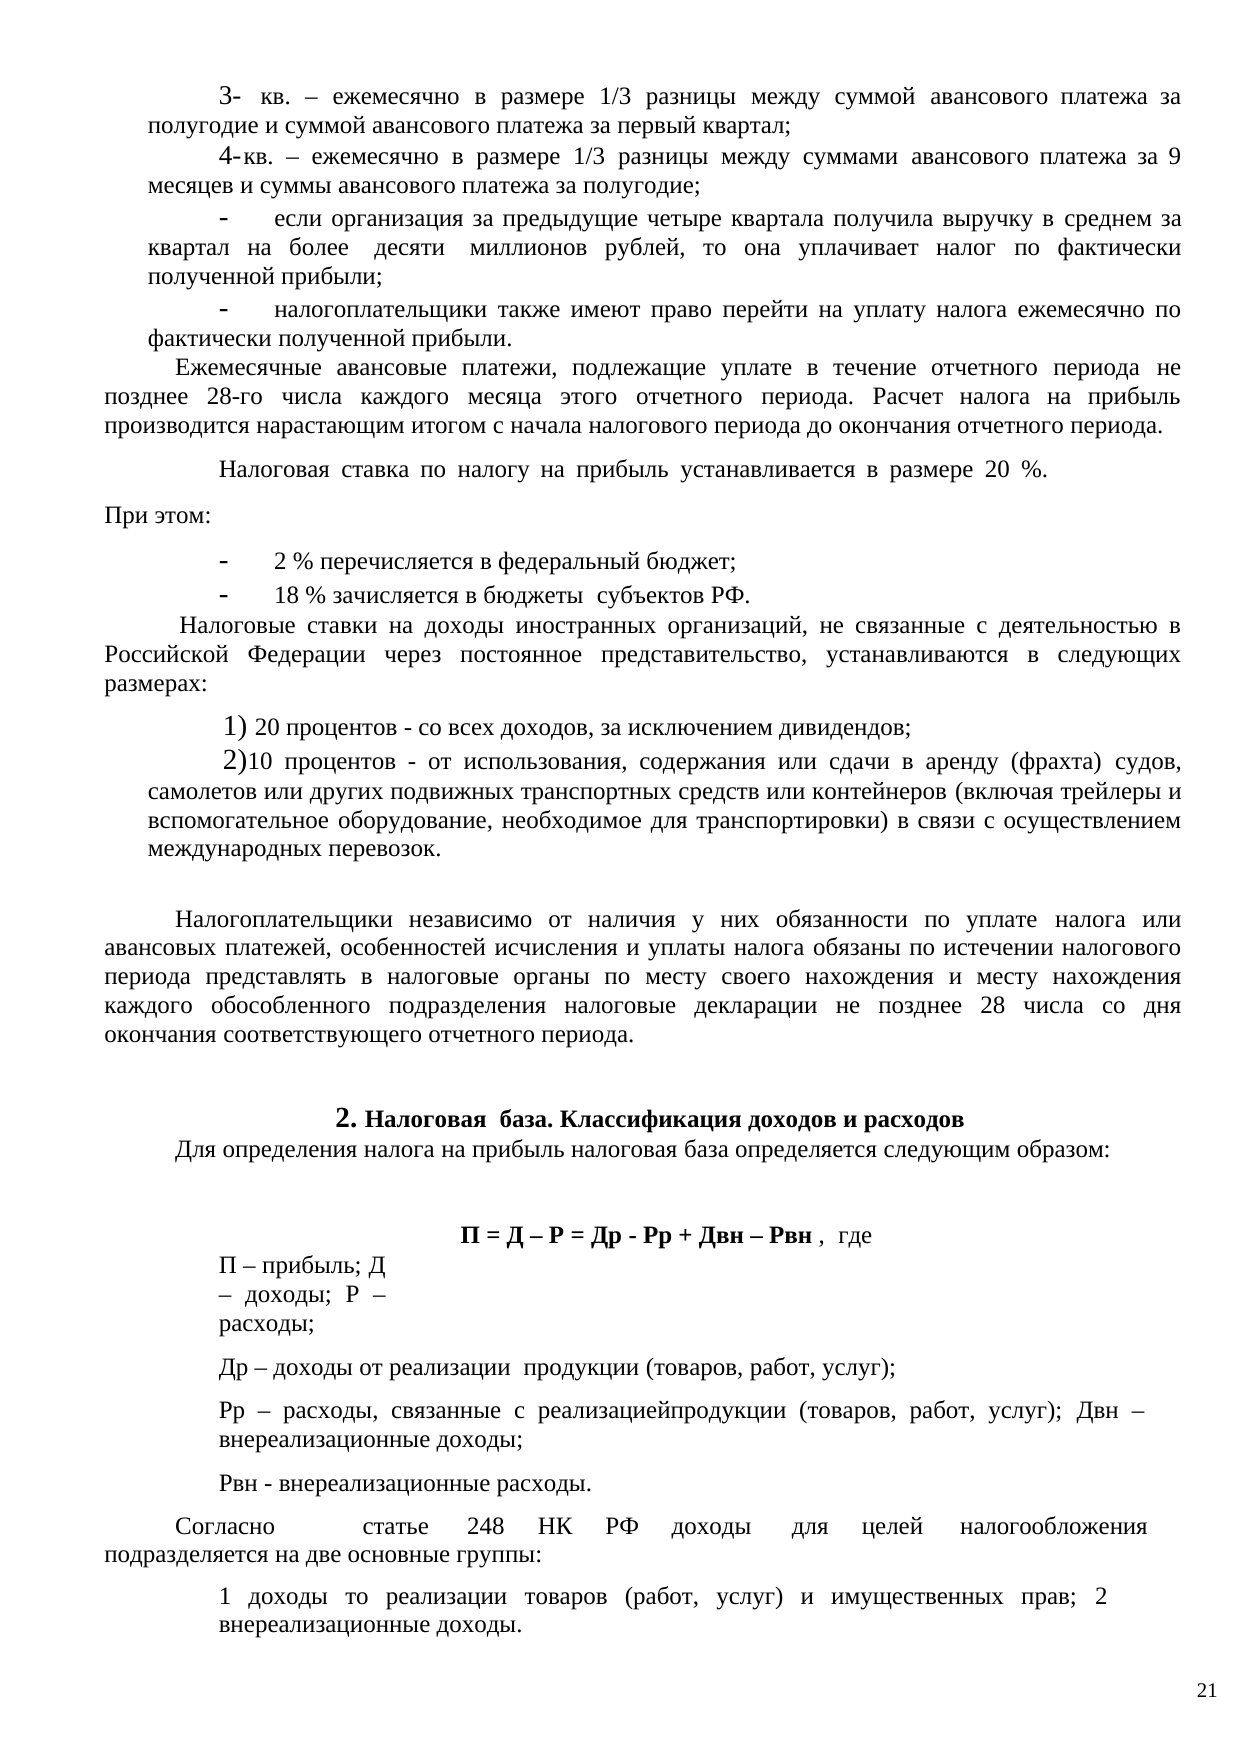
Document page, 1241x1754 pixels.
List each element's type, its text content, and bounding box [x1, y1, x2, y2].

text Налоговые ставки на доходы иностранных организаций, не связанные с деятельностью в Российской Федерации через постоянное представительство, устанавливаются в следующих размерах: [104, 610, 1181, 697]
list 18 % зачисляется в бюджеты субъектов РФ. [218, 577, 1217, 610]
text Рвн - внереализационные расходы. [218, 1465, 1217, 1498]
text Налоговая ставка по налогу на прибыль устанавливается в размере 20 %. [218, 451, 1217, 484]
text Ежемесячные авансовые платежи, подлежащие уплате в течение отчетного периода не позднее 28-го числа каждого месяца этого отчетного периода. Расчет налога на прибыль производится нарастающим итогом с начала налогового периода до окончания отчетного периода. [104, 352, 1181, 438]
subtitle Налоговая база. Классификация доходов и расходов [335, 1101, 1217, 1134]
list 20 процентов - со всех доходов, за исключением дивидендов; [223, 709, 1217, 742]
list кв. – ежемесячно в размере 1/3 разницы между суммой авансового платежа за полугодие и суммой авансового платежа за первый квартал; [148, 79, 1181, 139]
text 1 доходы то реализации товаров (работ, услуг) и имущественных прав; 2 внереализационные доходы. [218, 1581, 1107, 1638]
text Согласно статье 248 НК РФ доходы для целей налогообложения подразделяется на две основные группы: [104, 1511, 1181, 1568]
text Налогоплательщики независимо от наличия у них обязанности по уплате налога или авансовых платежей, особенностей исчисления и уплаты налога обязаны по истечении налогового периода представлять в налоговые органы по месту своего нахождения и месту нахождения каждого обособленного подразделения налоговые декларации не позднее 28 числа со дня окончания соответствующего отчетного периода. [104, 904, 1181, 1047]
list 10 процентов - от использования, содержания или сдачи в аренду (фрахта) судов, самолетов или других подвижных транспортных средств или контейнеров (включая трейлеры и вспомогательное оборудование, необходимое для транспортировки) в связи с осуществлением международных перевозок. [148, 742, 1182, 862]
list 2 % перечисляется в федеральный бюджет; [218, 543, 1217, 577]
text Рр – расходы, связанные с реализациейпродукции (товаров, работ, услуг); Двн – внереализационные доходы; [218, 1395, 1144, 1453]
list если организация за предыдущие четыре квартала получила выручку в среднем за квартал на более десяти миллионов рублей, то она уплачивает налог по фактически полученной прибыли; [148, 199, 1182, 290]
list налогоплательщики также имеют право перейти на уплату налога ежемесячно по фактически полученной прибыли. [148, 290, 1181, 352]
text П – прибыль; Д – доходы; Р – расходы; [218, 1250, 385, 1337]
list кв. – ежемесячно в размере 1/3 разницы между суммами авансового платежа за 9 месяцев и суммы авансового платежа за полугодие; [148, 139, 1181, 199]
subtitle П = Д – Р = Др - Рр + Двн – Рвн , где [460, 1217, 1217, 1250]
text Для определения налога на прибыль налоговая база определяется следующим образом: [104, 1134, 1181, 1163]
text При этом: [104, 497, 1217, 531]
text Др – доходы от реализации продукции (товаров, работ, услуг); [218, 1349, 1217, 1383]
